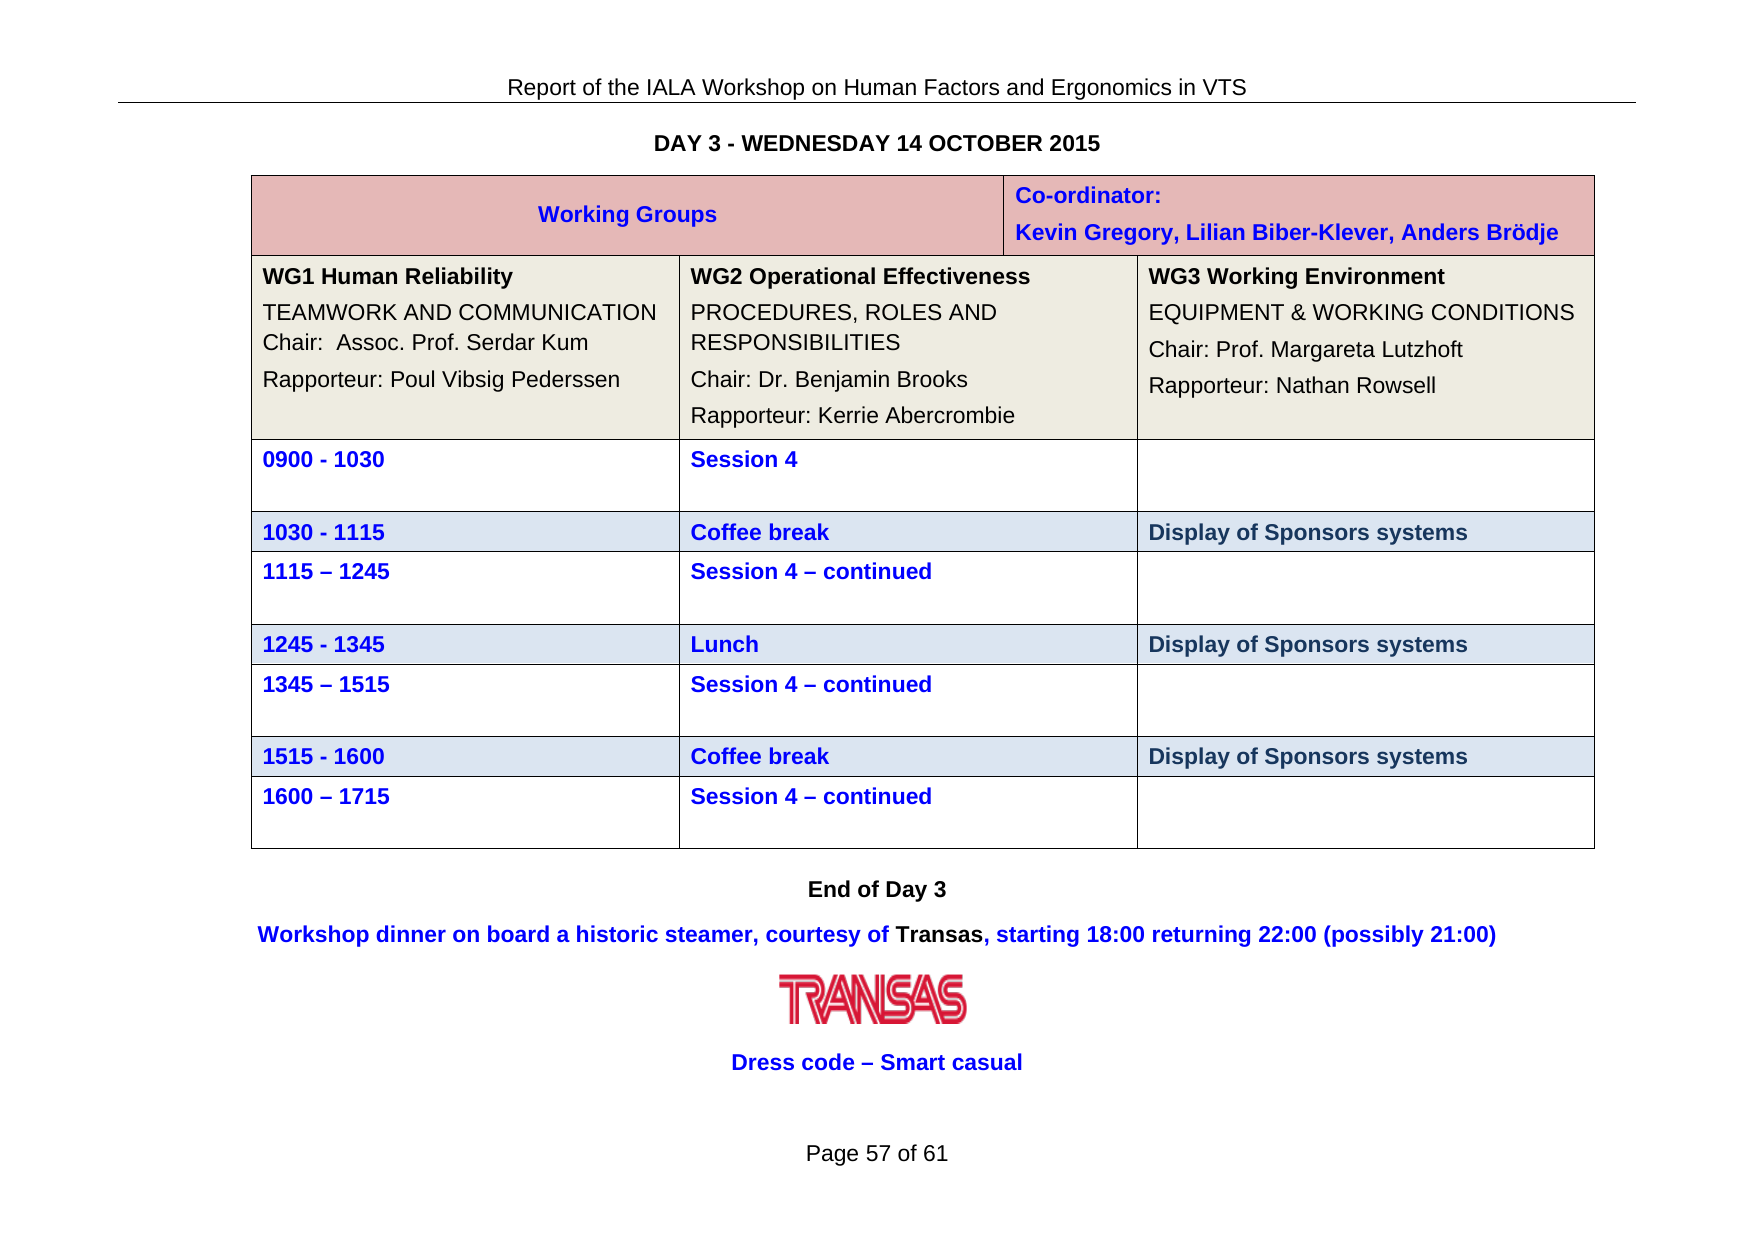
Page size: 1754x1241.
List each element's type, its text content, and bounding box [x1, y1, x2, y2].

table_cell Display of Sponsors systems [1138, 512, 1594, 551]
text End of Day 3 [118, 876, 1636, 902]
picture [779, 973, 975, 1024]
table_cell 1115 – 1245 [252, 552, 679, 623]
table_cell Session 4 [680, 440, 1137, 511]
text Dress code – Smart casual [118, 1049, 1636, 1076]
table_header Working Groups [252, 176, 1003, 255]
table_cell [1138, 777, 1594, 848]
table_cell Session 4 – continued [680, 665, 1137, 736]
table_cell WG3 Working Environment EQUIPMENT & WORKING CONDITIONS Chair: Prof. Margareta Lutzhoft Rapporteur: Nathan Rowsell [1138, 256, 1594, 439]
table_cell WG2 Operational Effectiveness PROCEDURES, ROLES AND RESPONSIBILITIES Chair: Dr. Benjamin Brooks Rapporteur: Kerrie Abercrombie [680, 256, 1137, 439]
table_cell Coffee break [680, 737, 1137, 776]
table_cell Session 4 – continued [680, 552, 1137, 623]
table_cell 1515 - 1600 [252, 737, 679, 776]
table_cell [1138, 440, 1594, 511]
table_cell 1600 – 1715 [252, 777, 679, 848]
table_cell 0900 - 1030 [252, 440, 679, 511]
table_cell 1245 - 1345 [252, 625, 679, 663]
table_cell [1138, 665, 1594, 736]
table_cell WG1 Human Reliability TEAMWORK AND COMMUNICATION Chair: Assoc. Prof. Serdar Kum Rapporteur: Poul Vibsig Pederssen [252, 256, 679, 439]
table_header Co-ordinator: Kevin Gregory, Lilian Biber-Klever, Anders Brödje [1004, 176, 1594, 255]
table_cell [1138, 552, 1594, 623]
table_cell Display of Sponsors systems [1138, 625, 1594, 663]
table_cell 1345 – 1515 [252, 665, 679, 736]
table_cell Session 4 – continued [680, 777, 1137, 848]
table_cell 1030 - 1115 [252, 512, 679, 551]
table_cell Lunch [680, 625, 1137, 663]
table_cell Display of Sponsors systems [1138, 737, 1594, 776]
text DAY 3 - WEDNESDAY 14 OCTOBER 2015 [118, 129, 1636, 156]
table_cell Coffee break [680, 512, 1137, 551]
text Workshop dinner on board a historic steamer, courtesy of Transas, starting 18:00 returning 22:00 (possibly 21:00) [118, 921, 1636, 948]
